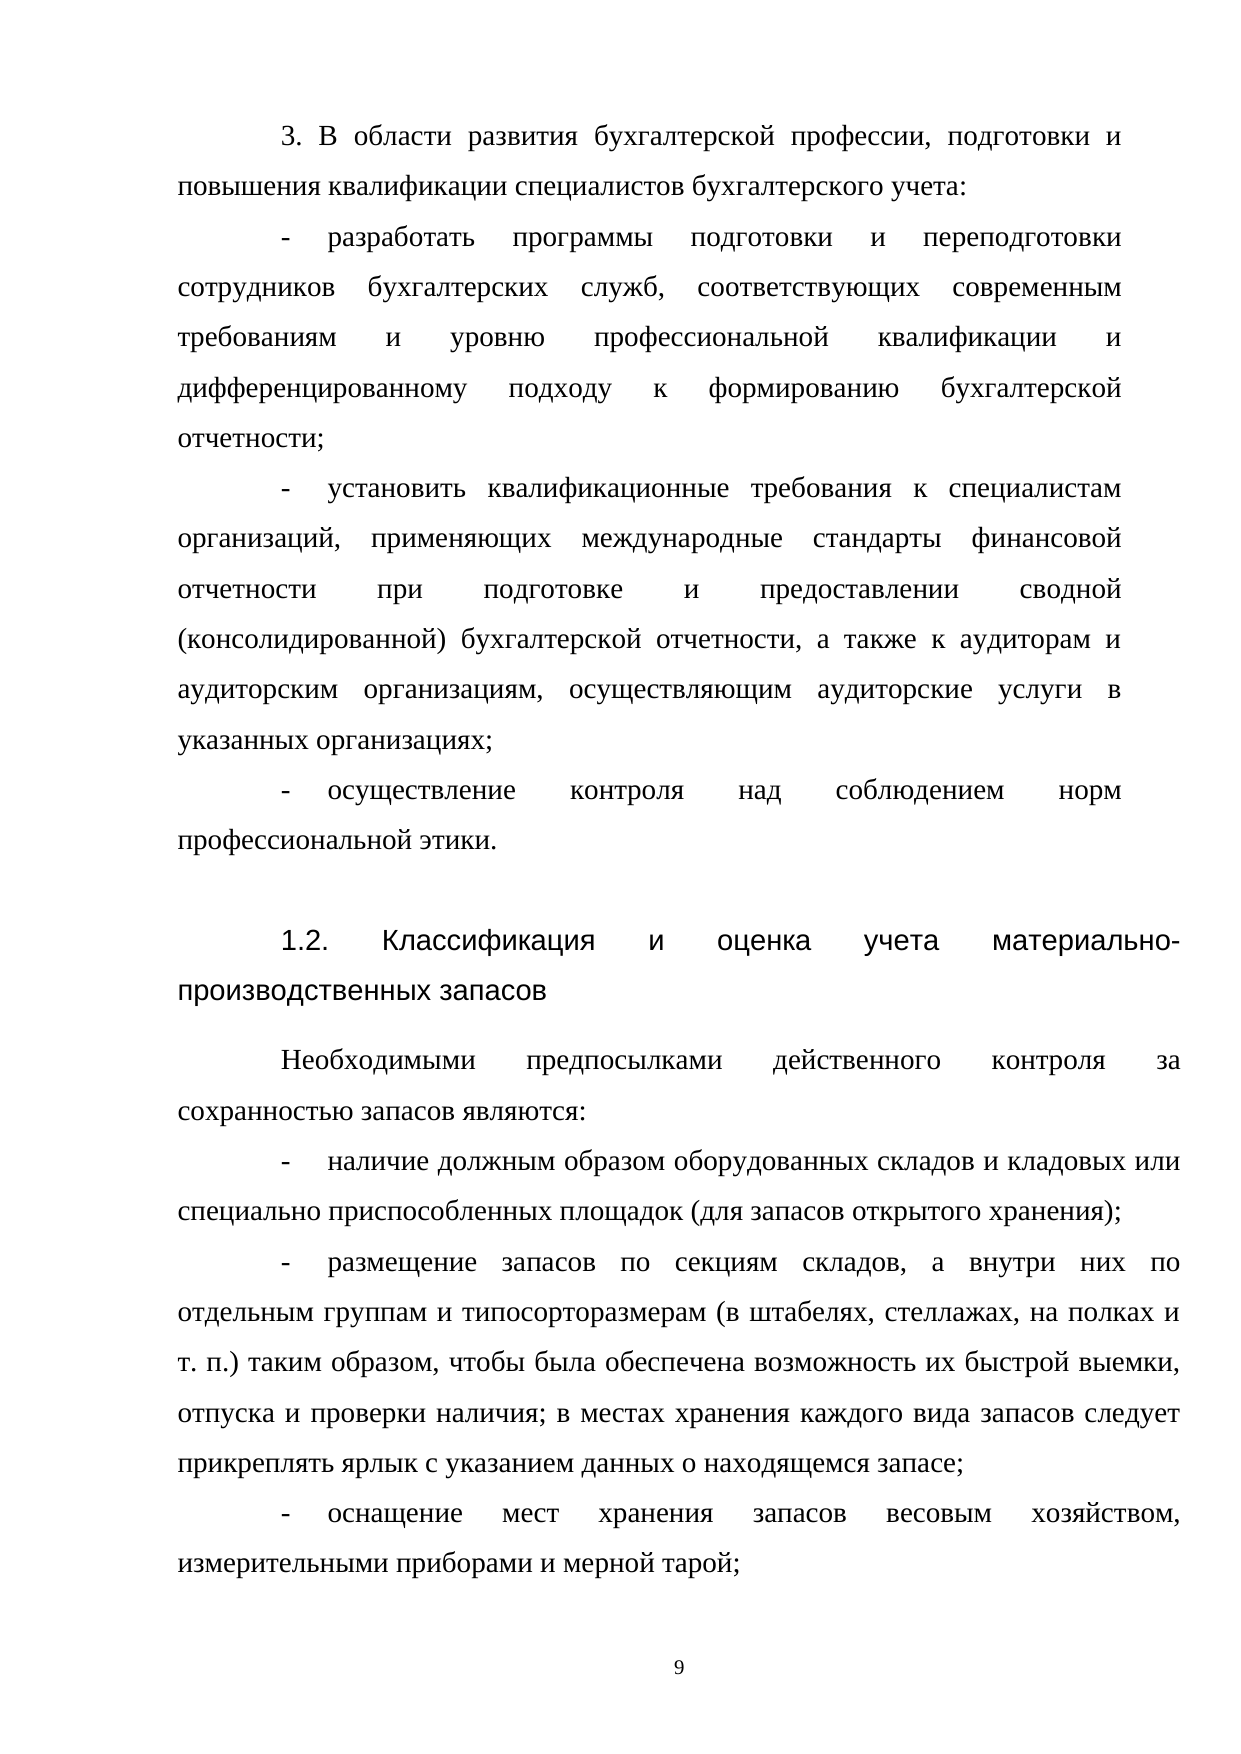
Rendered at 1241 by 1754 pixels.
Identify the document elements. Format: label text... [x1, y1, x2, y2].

list установить квалификационные требования к специалистам организаций, применяющих международные стандарты финансовой отчетности при подготовке и предоставлении сводной (консолидированной) бухгалтерской отчетности, а также к аудиторам и аудиторским организациям, осуществляющим аудиторские услуги в указанных организациях; [177, 470, 1122, 755]
text Необходимыми предпосылками действенного контроля за сохранностью запасов являются: [177, 1042, 1181, 1126]
list разработать программы подготовки и переподготовки сотрудников бухгалтерских служб, соответствующих современным требованиям и уровню профессиональной квалификации и дифференцированному подходу к формированию бухгалтерской отчетности; [177, 219, 1122, 453]
list размещение запасов по секциям складов, а внутри них по отдельным группам и типосорторазмерам (в штабелях, стеллажах, на полках и т. п.) таким образом, чтобы была обеспечена возможность их быстрой выемки, отпуска и проверки наличия; в местах хранения каждого вида запасов следует прикреплять ярлык с указанием данных о находящемся запасе; [177, 1244, 1181, 1478]
list оснащение мест хранения запасов весовым хозяйством, измерительными приборами и мерной тарой; [177, 1495, 1181, 1579]
list осуществление контроля над соблюдением норм профессиональной этики. [177, 772, 1122, 856]
text 1.2. Классификация и оценка учета материально-производственных запасов [177, 923, 1181, 1007]
text 3. В области развития бухгалтерской профессии, подготовки и повышения квалификации специалистов бухгалтерского учета: [177, 118, 1122, 202]
list наличие должным образом оборудованных складов и кладовых или специально приспособленных площадок (для запасов открытого хранения); [177, 1143, 1181, 1227]
